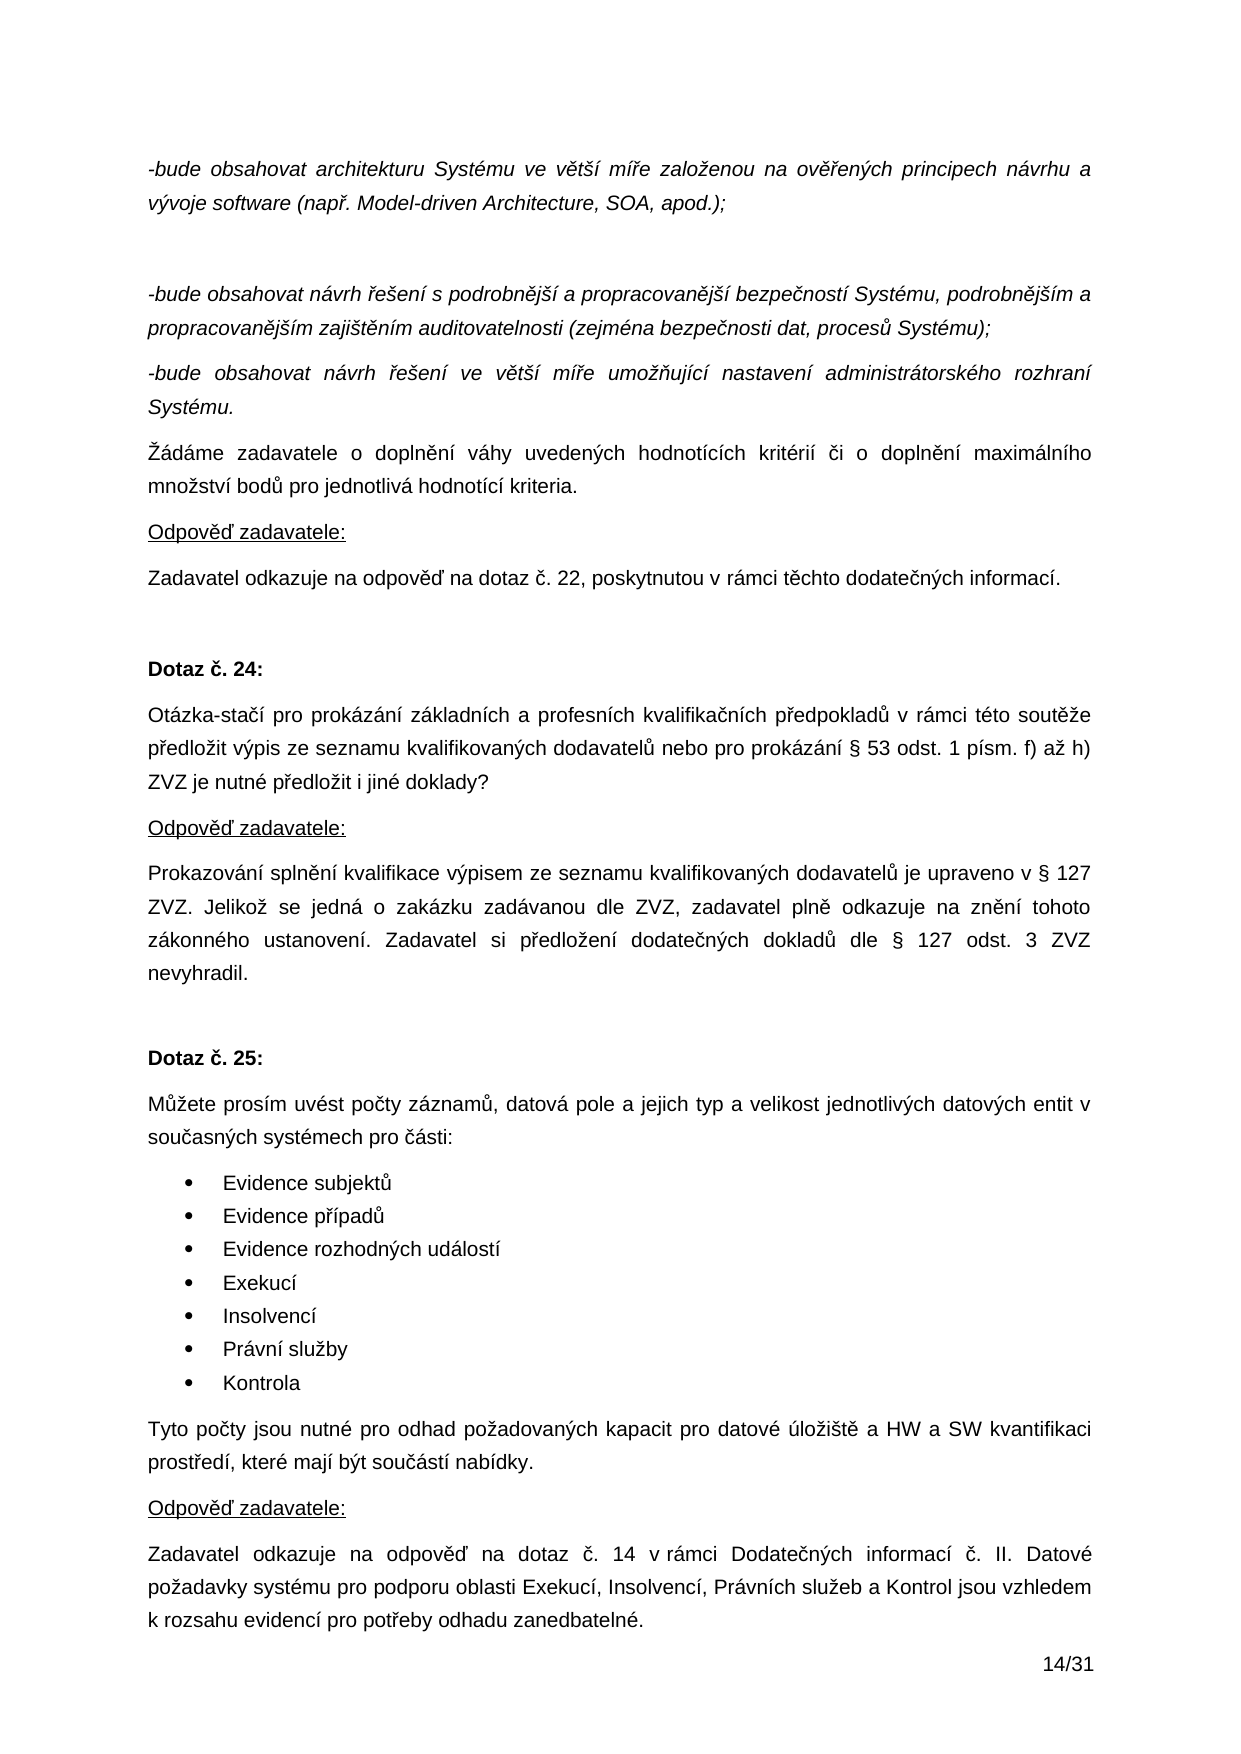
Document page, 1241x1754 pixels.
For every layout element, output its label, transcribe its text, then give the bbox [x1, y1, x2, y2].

text Dotaz č. 24: [148, 648, 1093, 681]
text Otázka-stačí pro prokázání základních a profesních kvalifikačních předpokladů v rámci této soutěže předložit výpis ze seznamu kvalifikovaných dodavatelů nebo pro prokázání § 53 odst. 1 písm. f) až h) ZVZ je nutné předložit i jiné doklady? [148, 693, 1093, 793]
list Evidence subjektů [185, 1161, 1093, 1194]
text -bude obsahovat architekturu Systému ve větší míře založenou na ověřených principech návrhu a vývoje software (např. Model-driven Architecture, SOA, apod.); [148, 148, 1093, 214]
text Zadavatel odkazuje na odpověď na dotaz č. 14 v rámci Dodatečných informací č. II. Datové požadavky systému pro podporu oblasti Exekucí, Insolvencí, Právních služeb a Kontrol jsou vzhledem k rozsahu evidencí pro potřeby odhadu zanedbatelné. [148, 1532, 1093, 1632]
list Exekucí [185, 1261, 1093, 1294]
text -bude obsahovat návrh řešení s podrobnější a propracovanější bezpečností Systému, podrobnějším a propracovanějším zajištěním auditovatelnosti (zejména bezpečnosti dat, procesů Systému); [148, 273, 1093, 339]
text Tyto počty jsou nutné pro odhad požadovaných kapacit pro datové úložiště a HW a SW kvantifikaci prostředí, které mají být součástí nabídky. [148, 1407, 1093, 1474]
text Dotaz č. 25: [148, 1046, 1093, 1069]
list Evidence případů [185, 1194, 1093, 1228]
list Insolvencí [185, 1294, 1093, 1328]
text Prokazování splnění kvalifikace výpisem ze seznamu kvalifikovaných dodavatelů je upraveno v § 127 ZVZ. Jelikož se jedná o zakázku zadávanou dle ZVZ, zadavatel plně odkazuje na znění tohoto zákonného ustanovení. Zadavatel si předložení dodatečných dokladů dle § 127 odst. 3 ZVZ nevyhradil. [148, 852, 1093, 985]
text Odpověď zadavatele: [148, 510, 1093, 543]
list Evidence rozhodných událostí [185, 1228, 1093, 1261]
text Můžete prosím uvést počty záznamů, datová pole a jejich typ a velikost jednotlivých datových entit v současných systémech pro části: [148, 1082, 1093, 1149]
text Zadavatel odkazuje na odpověď na dotaz č. 22, poskytnutou v rámci těchto dodatečných informací. [148, 556, 1093, 589]
text Odpověď zadavatele: [148, 1486, 1093, 1519]
text Odpověď zadavatele: [148, 806, 1093, 839]
text Žádáme zadavatele o doplnění váhy uvedených hodnotících kritérií či o doplnění maximálního množství bodů pro jednotlivá hodnotící kriteria. [148, 431, 1093, 498]
list Kontrola [185, 1361, 1093, 1394]
list Právní služby [185, 1328, 1093, 1361]
text -bude obsahovat návrh řešení ve větší míře umožňující nastavení administrátorského rozhraní Systému. [148, 352, 1093, 418]
